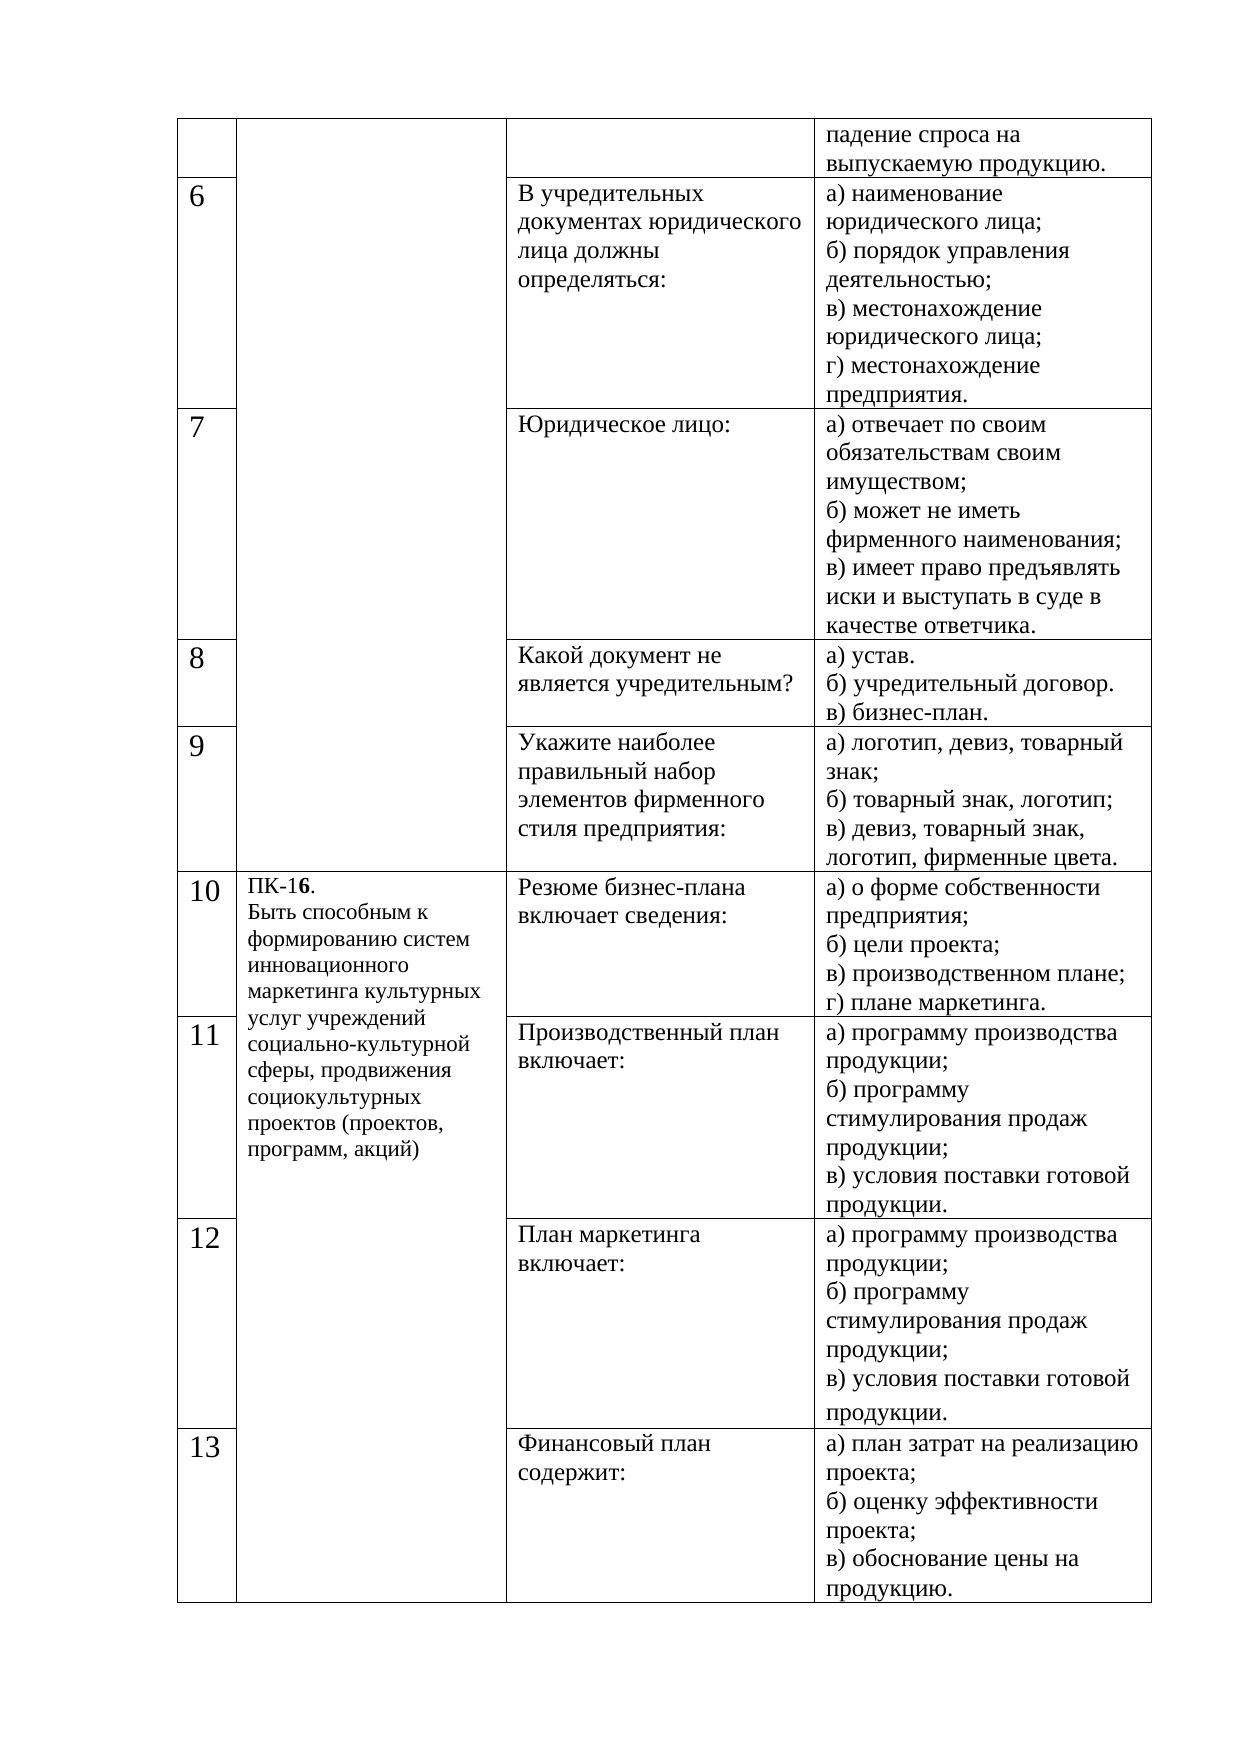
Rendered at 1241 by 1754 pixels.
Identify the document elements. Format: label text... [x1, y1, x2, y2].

table_cell 9 [178, 727, 236, 871]
table_cell План маркетинга включает: [507, 1219, 814, 1427]
table_cell а) план затрат на реализацию проекта; б) оценку эффективности проекта; в) обоснование цены на продукцию. [815, 1429, 1151, 1602]
table_cell а) программу производства продукции; б) программу стимулирования продаж продукции; в) условия поставки готовой продукции. [815, 1219, 1151, 1427]
table_cell 13 [178, 1429, 236, 1602]
table_cell Производственный план включает: [507, 1017, 814, 1218]
table_cell В учредительных документах юридического лица должны определяться: [507, 178, 814, 408]
table_cell Финансовый план содержит: [507, 1429, 814, 1602]
table_cell Юридическое лицо: [507, 409, 814, 639]
table_cell 7 [178, 409, 236, 639]
table_cell а) отвечает по своим обязательствам своим имуществом; б) может не иметь фирменного наименования; в) имеет право предъявлять иски и выступать в суде в качестве ответчика. [815, 409, 1151, 639]
table_cell 8 [178, 640, 236, 726]
table_cell ПК-16. Быть способным к формированию систем инновационного маркетинга культурных услуг учреждений социально-культурной сферы, продвижения социокультурных проектов (проектов, программ, акций) [237, 872, 506, 1602]
table_cell 6 [178, 178, 236, 408]
table_cell а) о форме собственности предприятия; б) цели проекта; в) производственном плане; г) плане маркетинга. [815, 872, 1151, 1016]
table_cell 10 [178, 872, 236, 1016]
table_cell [507, 119, 814, 177]
table_cell а) логотип, девиз, товарный знак; б) товарный знак, логотип; в) девиз, товарный знак, логотип, фирменные цвета. [815, 727, 1151, 871]
table_cell Укажите наиболее правильный набор элементов фирменного стиля предприятия: [507, 727, 814, 871]
table_cell 11 [178, 1017, 236, 1218]
table_cell а) программу производства продукции; б) программу стимулирования продаж продукции; в) условия поставки готовой продукции. [815, 1017, 1151, 1218]
table_cell а) наименование юридического лица; б) порядок управления деятельностью; в) местонахождение юридического лица; г) местонахождение предприятия. [815, 178, 1151, 408]
table_cell Какой документ не является учредительным? [507, 640, 814, 726]
table_cell Резюме бизнес-плана включает сведения: [507, 872, 814, 1016]
table_cell 5 [178, 119, 236, 177]
table_cell а) устав. б) учредительный договор. в) бизнес-план. [815, 640, 1151, 726]
table_cell 12 [178, 1219, 236, 1427]
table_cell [815, 119, 1151, 177]
